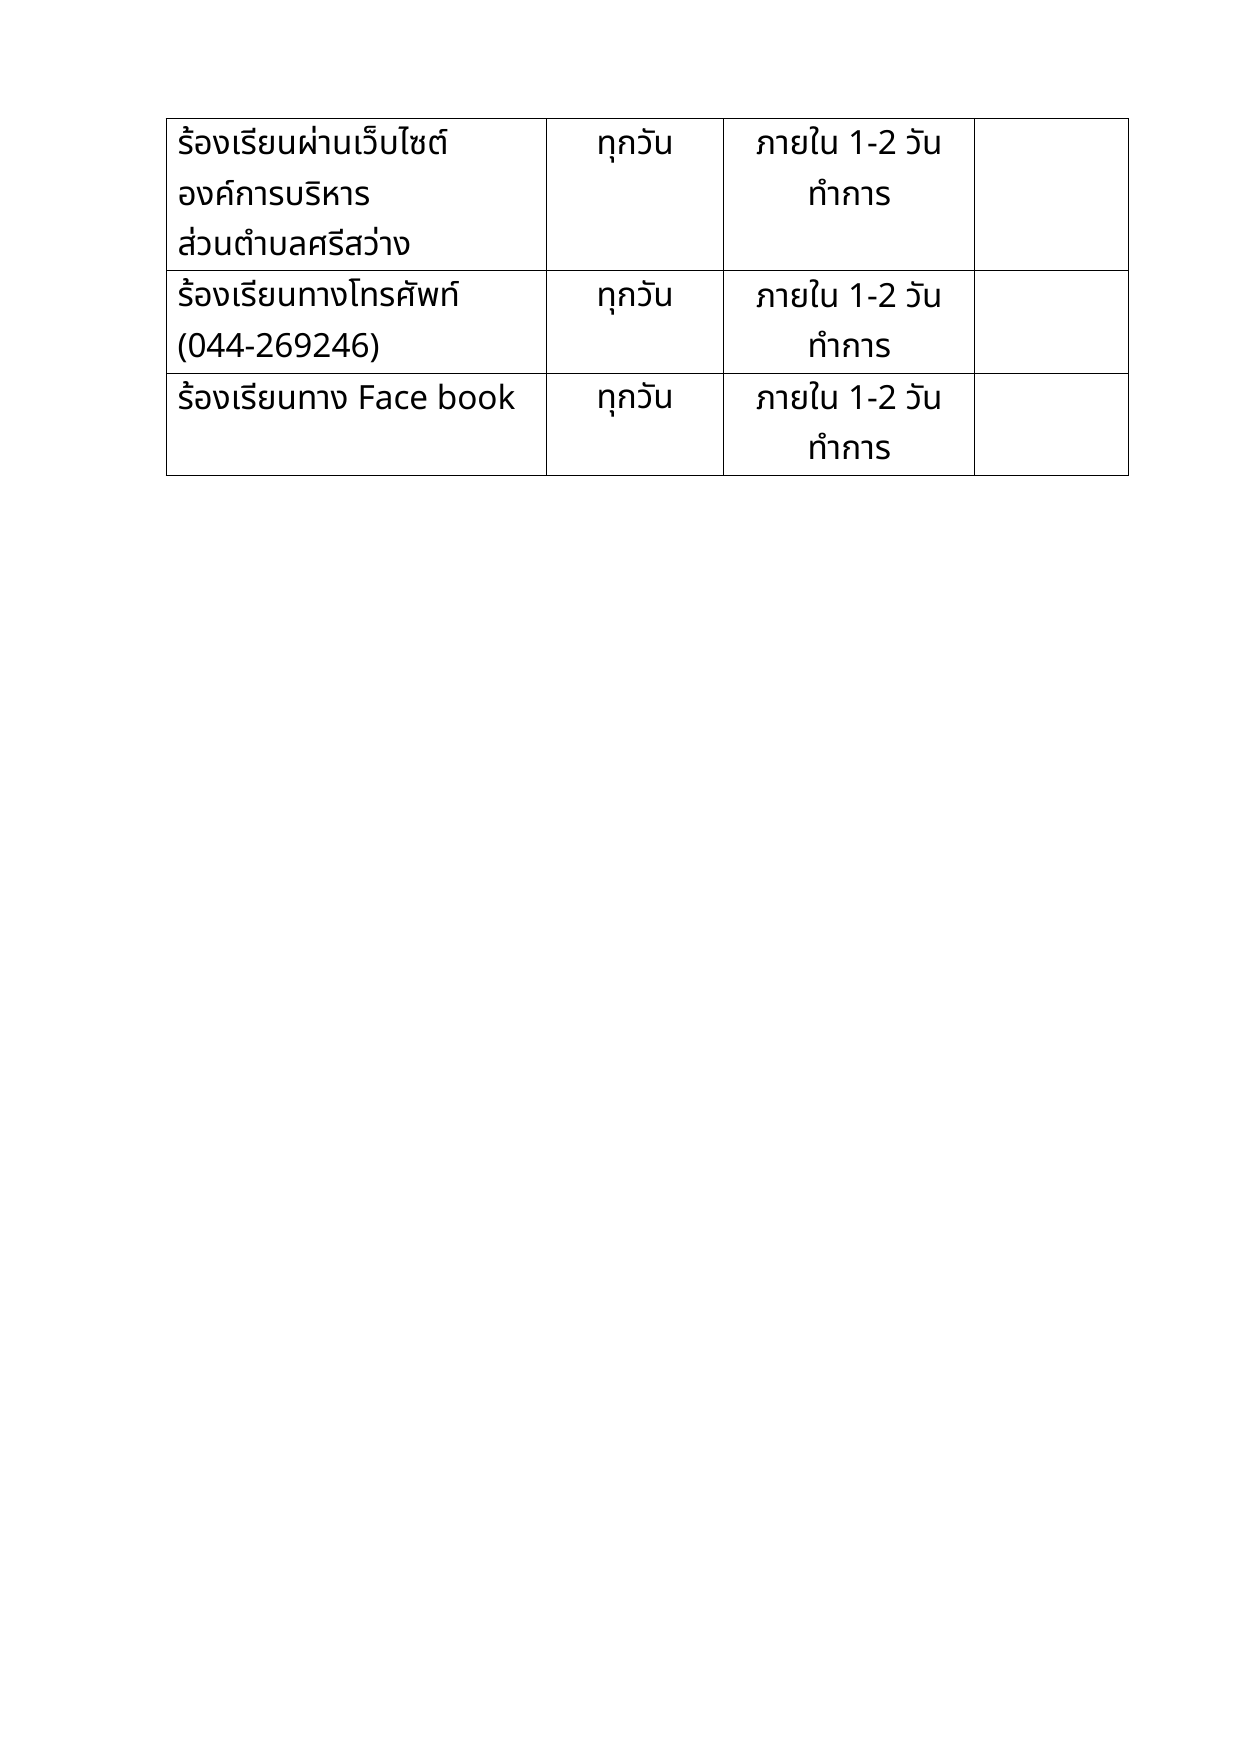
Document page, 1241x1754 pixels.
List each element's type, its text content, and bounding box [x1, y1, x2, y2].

table_cell ภายใน 1-2 วันทำการ [724, 374, 974, 474]
table_cell ร้องเรียนผ่านเว็บไซต์ องค์การบริหาร ส่วนตำบลศรีสว่าง [167, 119, 546, 270]
table_cell ภายใน 1-2 วันทำการ [724, 271, 974, 372]
table_cell ทุกวัน [547, 374, 723, 474]
table_cell ภายใน 1-2 วันทำการ [724, 119, 974, 270]
table_cell [975, 271, 1128, 372]
table_cell ทุกวัน [547, 119, 723, 270]
table_cell ร้องเรียนทาง Face book [167, 374, 546, 474]
table_cell ร้องเรียนทางโทรศัพท์ (044-269246) [167, 271, 546, 372]
table_cell [975, 119, 1128, 270]
table_cell ทุกวัน [547, 271, 723, 372]
table_cell [975, 374, 1128, 474]
